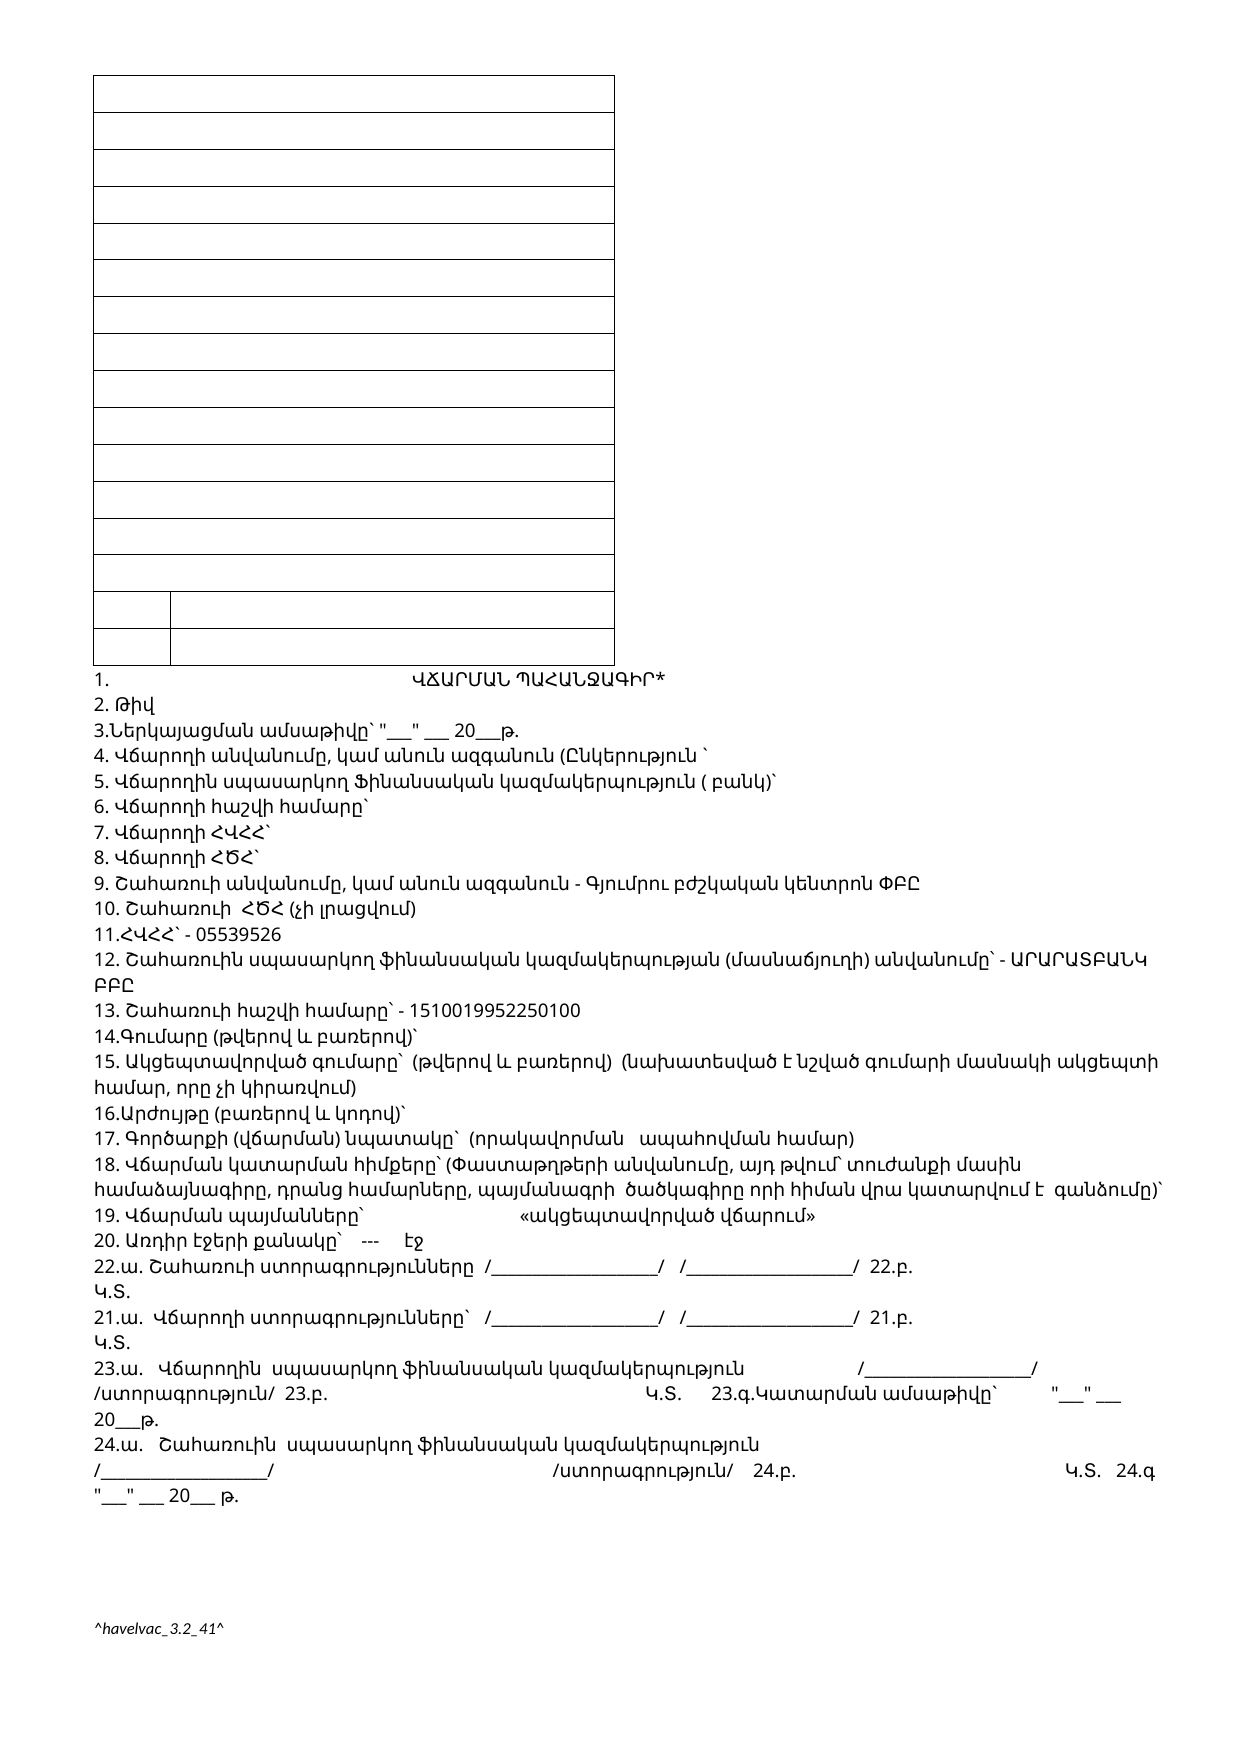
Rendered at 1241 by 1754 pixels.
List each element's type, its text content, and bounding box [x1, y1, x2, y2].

text ^havelvac_3.2_41^ [94, 1618, 1171, 1638]
